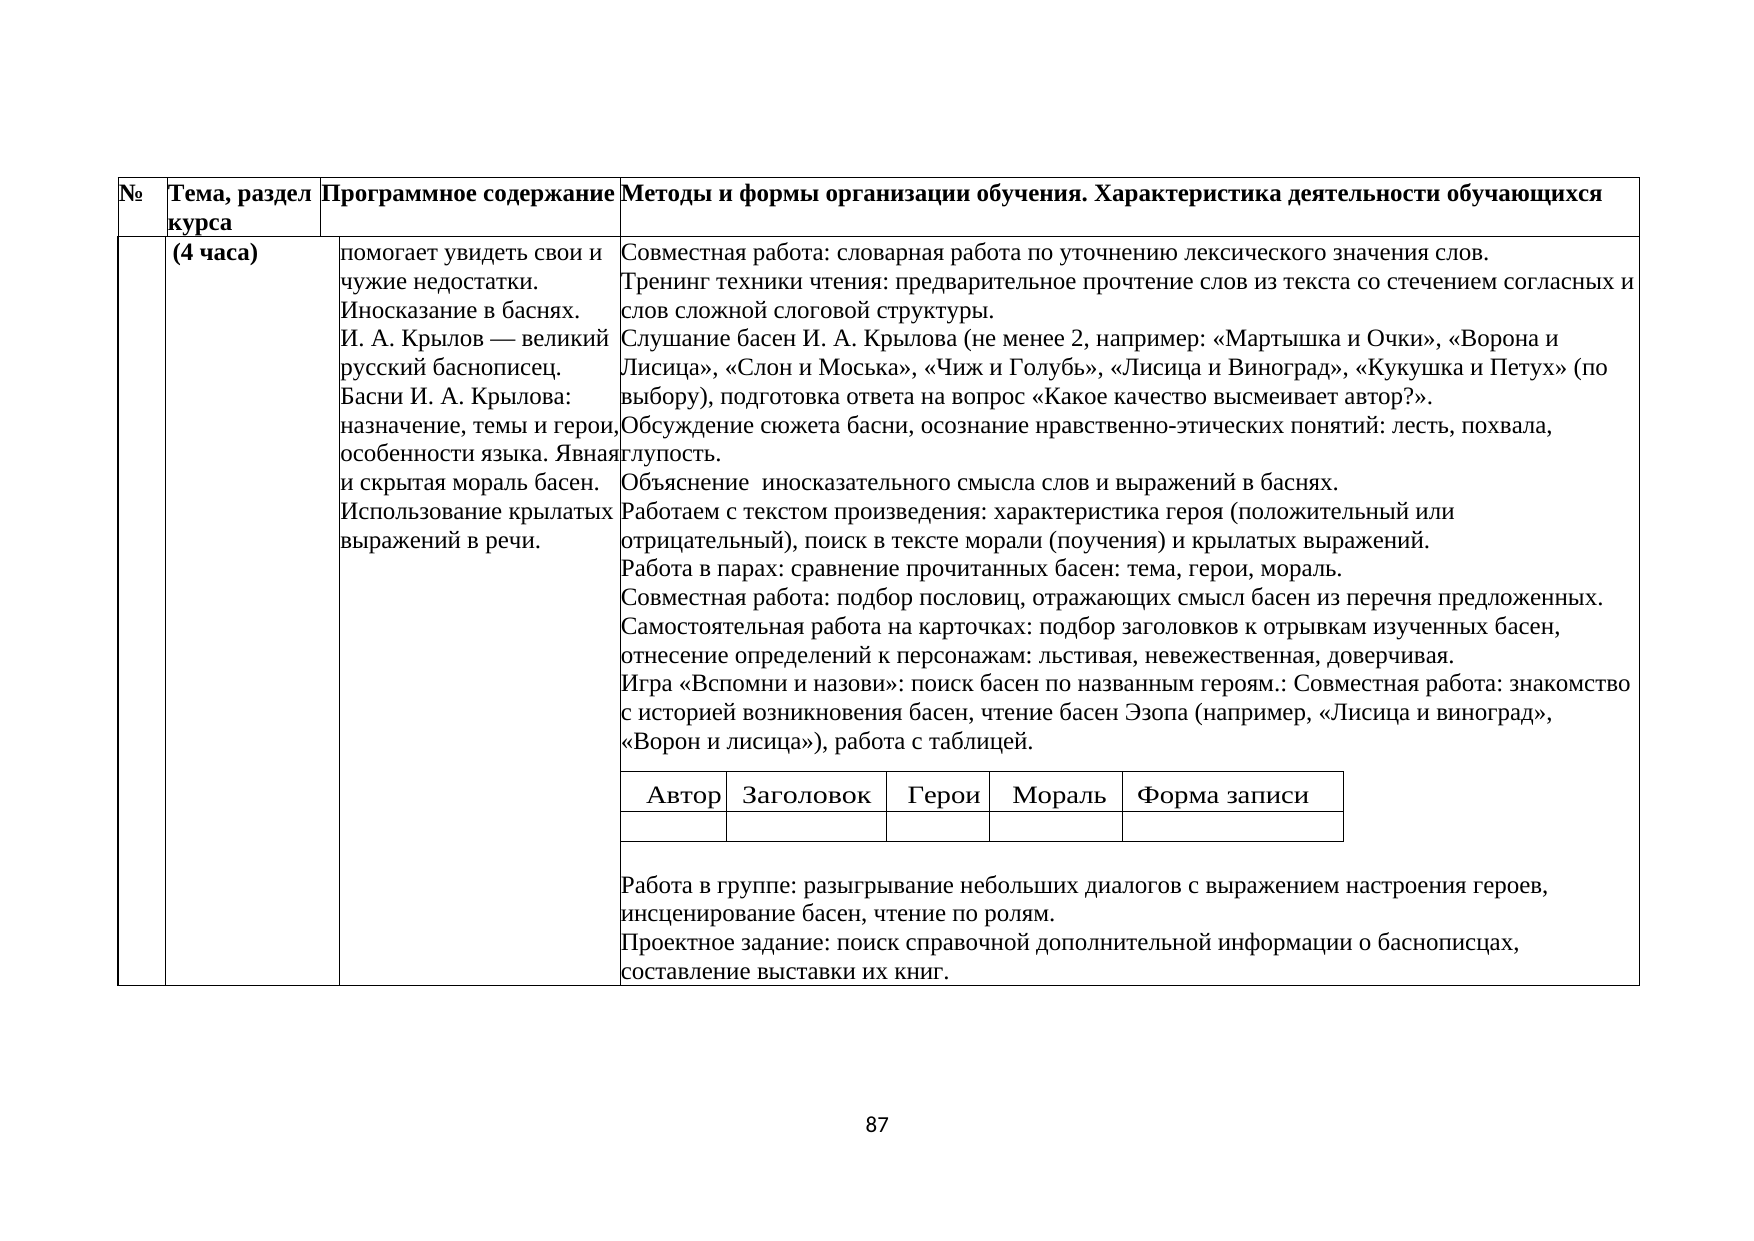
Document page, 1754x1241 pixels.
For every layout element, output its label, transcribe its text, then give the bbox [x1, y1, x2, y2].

table_header № [119, 178, 167, 236]
table_header Программное содержание [321, 178, 620, 236]
table_header Тема, раздел курса [168, 178, 320, 236]
table_cell 4 [119, 237, 165, 985]
table_cell Творчество И. А. Крылова (4 часа) [166, 237, 339, 985]
table_header Методы и формы организации обучения. Характеристика деятельности обучающихся [621, 178, 1639, 236]
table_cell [340, 237, 620, 985]
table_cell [621, 237, 1639, 985]
